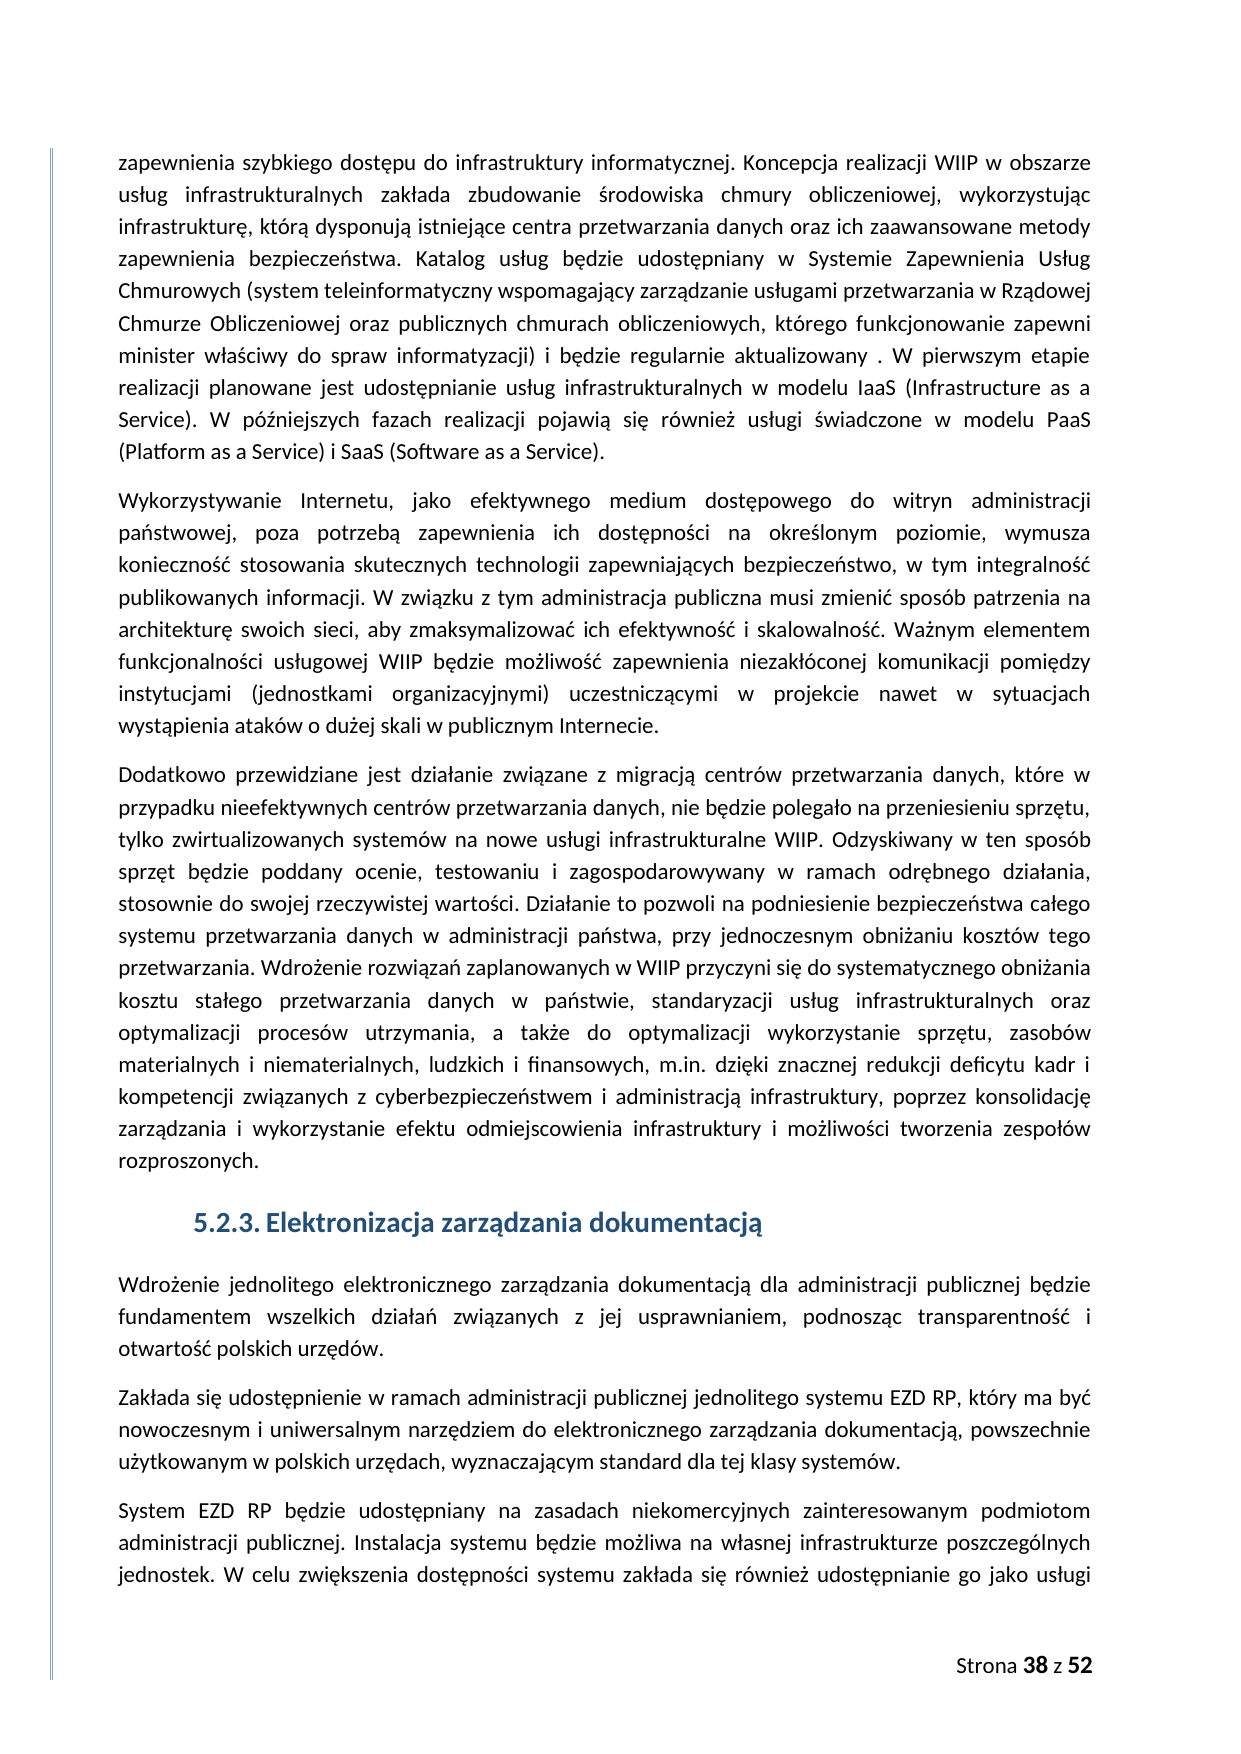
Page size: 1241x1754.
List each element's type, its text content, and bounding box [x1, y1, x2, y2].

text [118, 1496, 1092, 1589]
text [118, 148, 1092, 465]
text Wdrożenie jednolitego elektronicznego zarządzania dokumentacją dla administracji publicznej będzie fundamentem wszelkich działań związanych z jej usprawnianiem, podnosząc transparentność i otwartość polskich urzędów. [118, 1270, 1092, 1362]
text Zakłada się udostępnienie w ramach administracji publicznej jednolitego systemu EZD RP, który ma być nowoczesnym i uniwersalnym narzędziem do elektronicznego zarządzania dokumentacją, powszechnie użytkowanym w polskich urzędach, wyznaczającym standard dla tej klasy systemów. [118, 1383, 1092, 1475]
subtitle Elektronizacja zarządzania dokumentacją [193, 1204, 1092, 1239]
text Dodatkowo przewidziane jest działanie związane z migracją centrów przetwarzania danych, które w przypadku nieefektywnych centrów przetwarzania danych, nie będzie polegało na przeniesieniu sprzętu, tylko zwirtualizowanych systemów na nowe usługi infrastrukturalne WIIP. Odzyskiwany w ten sposób sprzęt będzie poddany ocenie, testowaniu i zagospodarowywany w ramach odrębnego działania, stosownie do swojej rzeczywistej wartości. Działanie to pozwoli na podniesienie bezpieczeństwa całego systemu przetwarzania danych w administracji państwa, przy jednoczesnym obniżaniu kosztów tego przetwarzania. Wdrożenie rozwiązań zaplanowanych w WIIP przyczyni się do systematycznego obniżania kosztu stałego przetwarzania danych w państwie, standaryzacji usług infrastrukturalnych oraz optymalizacji procesów utrzymania, a także do optymalizacji wykorzystanie sprzętu, zasobów materialnych i niematerialnych, ludzkich i finansowych, m.in. dzięki znacznej redukcji deficytu kadr i kompetencji związanych z cyberbezpieczeństwem i administracją infrastruktury, poprzez konsolidację zarządzania i wykorzystanie efektu odmiejscowienia infrastruktury i możliwości tworzenia zespołów rozproszonych. [118, 760, 1092, 1175]
text Wykorzystywanie Internetu, jako efektywnego medium dostępowego do witryn administracji państwowej, poza potrzebą zapewnienia ich dostępności na określonym poziomie, wymusza konieczność stosowania skutecznych technologii zapewniających bezpieczeństwo, w tym integralność publikowanych informacji. W związku z tym administracja publiczna musi zmienić sposób patrzenia na architekturę swoich sieci, aby zmaksymalizować ich efektywność i skalowalność. Ważnym elementem funkcjonalności usługowej WIIP będzie możliwość zapewnienia niezakłóconej komunikacji pomiędzy instytucjami (jednostkami organizacyjnymi) uczestniczącymi w projekcie nawet w sytuacjach wystąpienia ataków o dużej skali w publicznym Internecie. [118, 486, 1092, 739]
